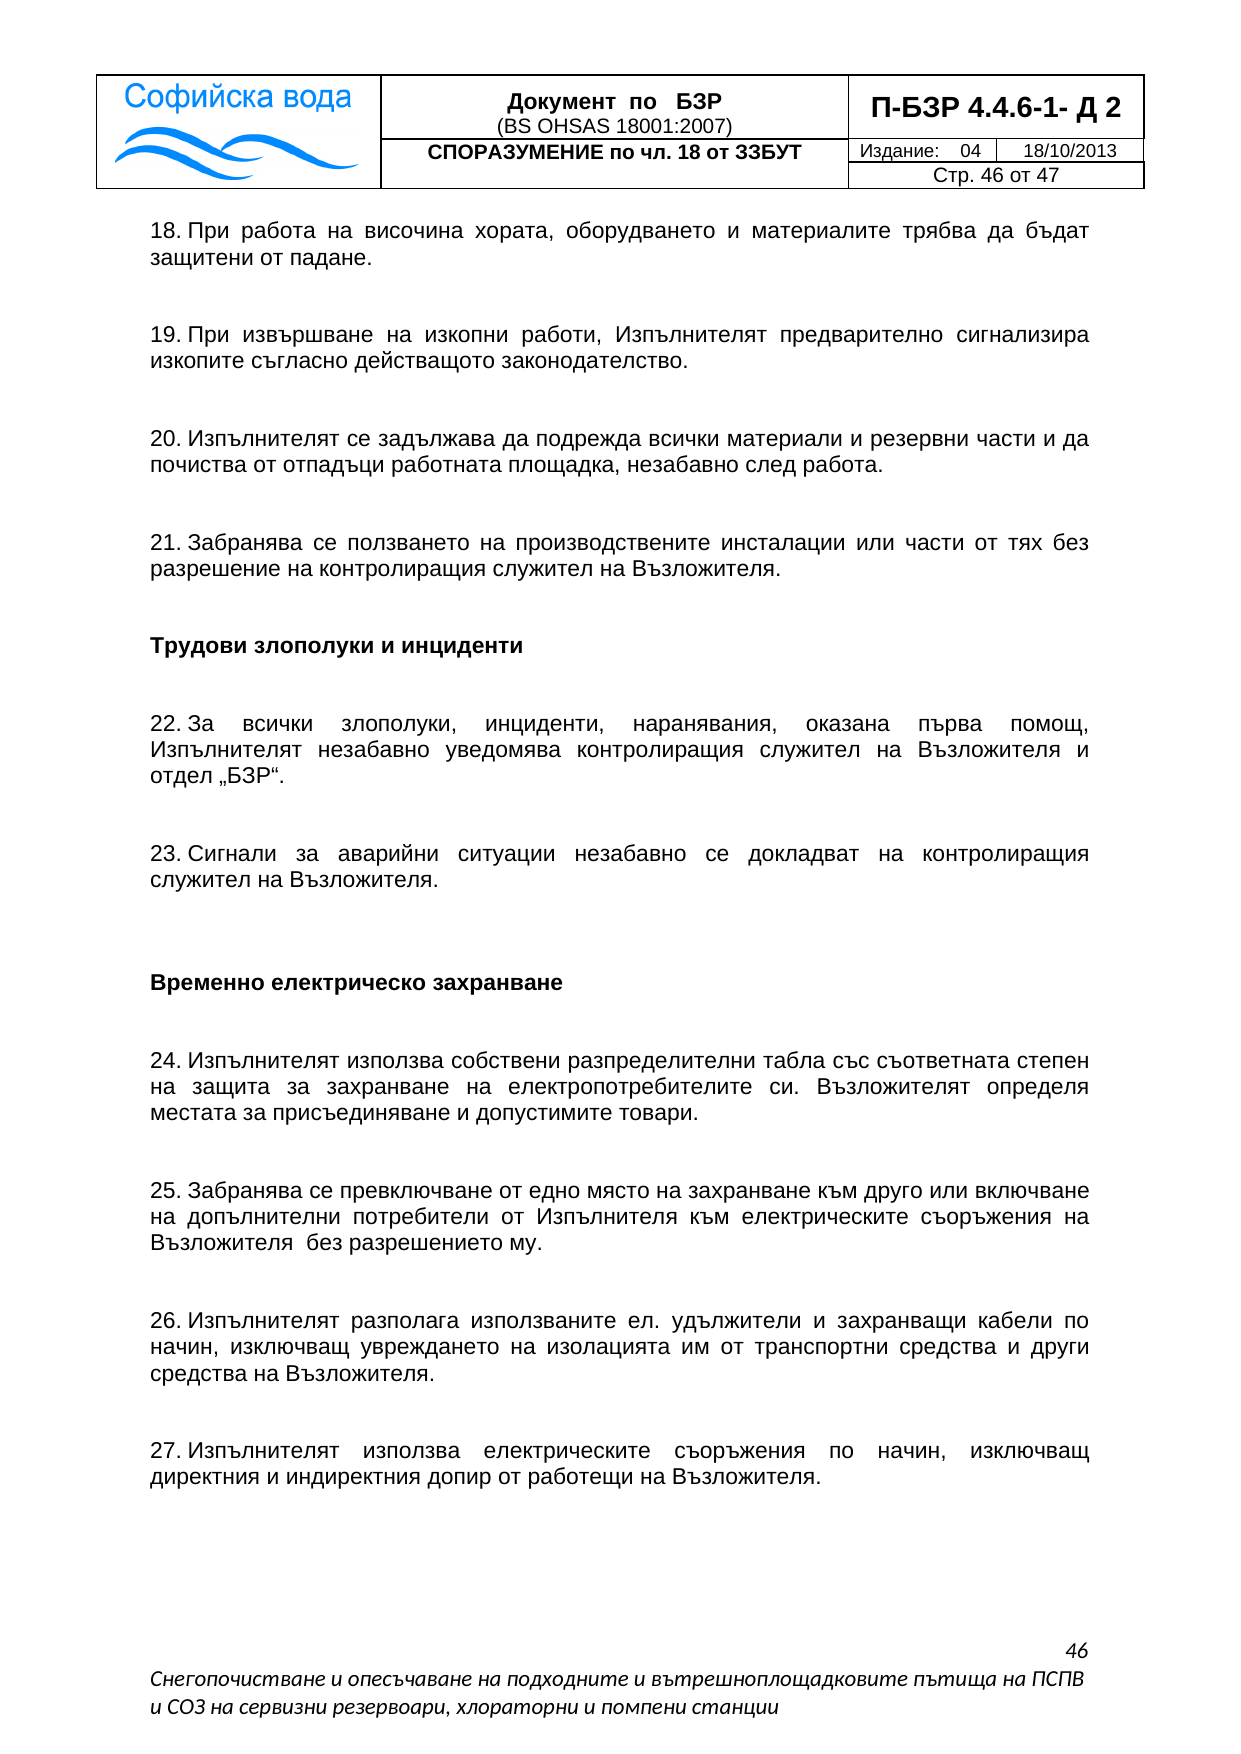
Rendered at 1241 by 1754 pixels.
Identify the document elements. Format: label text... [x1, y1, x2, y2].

list Забранява се превключване от едно място на захранване към друго или включване на допълнителни потребители от Изпълнителя към електрическите съоръжения на Възложителя без разрешението му. [150, 1177, 1090, 1256]
list При работа на височина хората, оборудването и материалите трябва да бъдат защитени от падане. [150, 217, 1090, 270]
list Изпълнителят разполага използваните ел. удължители и захранващи кабели по начин, изключващ увреждането на изолацията им от транспортни средства и други средства на Възложителя. [150, 1307, 1090, 1386]
list Сигнали за аварийни ситуации незабавно се докладват на контролиращия служител на Възложителя. [150, 840, 1090, 892]
text Временно електрическо захранване [150, 969, 1090, 995]
list Изпълнителят използва електрическите съоръжения по начин, изключващ директния и индиректния допир от работещи на Възложителя. [150, 1437, 1090, 1489]
list Изпълнителят се задължава да подрежда всички материали и резервни части и да почиства от отпадъци работната площадка, незабавно след работа. [150, 425, 1090, 477]
list Изпълнителят използва собствени разпределителни табла със съответната степен на защита за захранване на електропотребителите си. Възложителят определя местата за присъединяване и допустимите товари. [150, 1047, 1090, 1126]
picture [115, 83, 359, 180]
list За всички злополуки, инциденти, наранявания, оказана първа помощ, Изпълнителят незабавно уведомява контролиращия служител на Възложителя и отдел „БЗР“. [150, 710, 1090, 789]
list Забранява се ползването на производствените инсталации или части от тях без разрешение на контролиращия служител на Възложителя. [150, 528, 1090, 581]
subtitle Трудови злополуки и инциденти [150, 632, 1090, 659]
list При извършване на изкопни работи, Изпълнителят предварително сигнализира изкопите съгласно действащото законодателство. [150, 321, 1090, 374]
